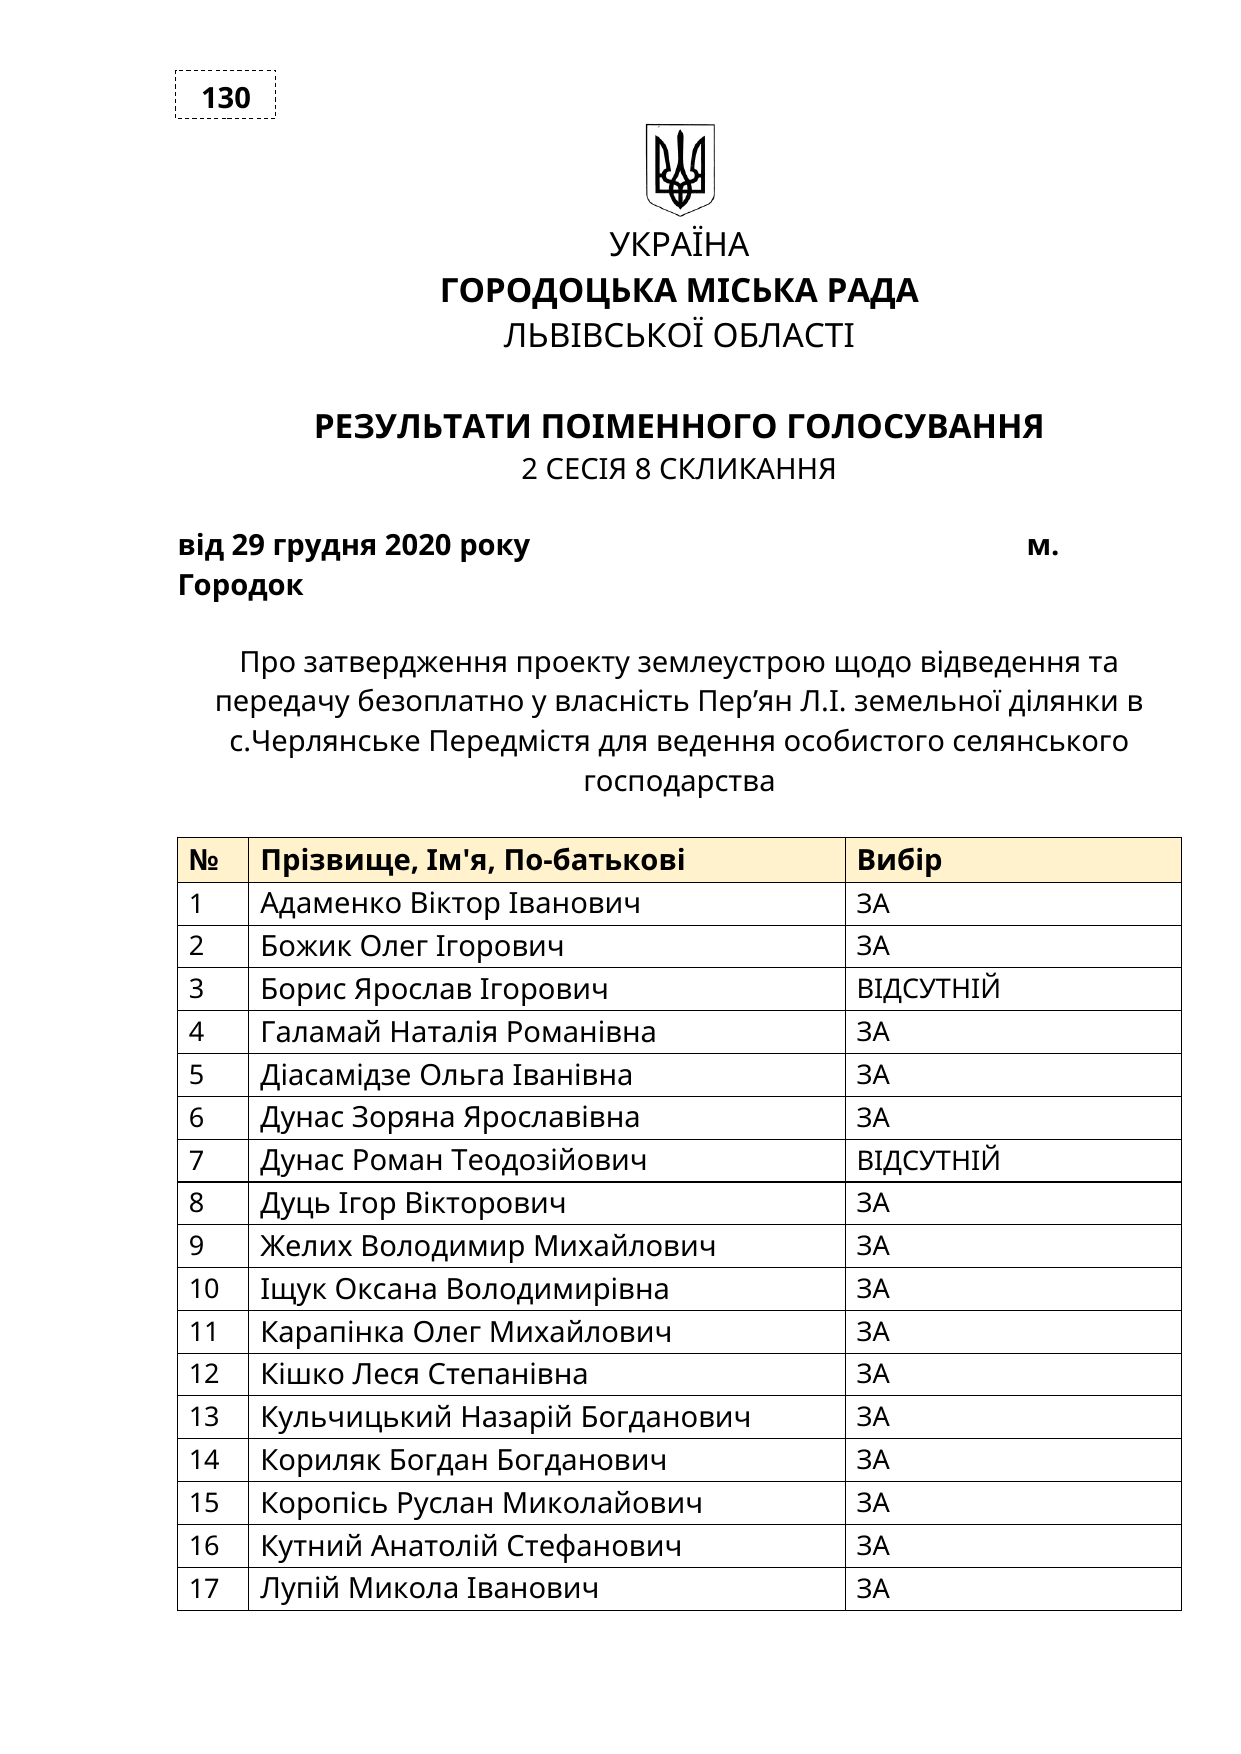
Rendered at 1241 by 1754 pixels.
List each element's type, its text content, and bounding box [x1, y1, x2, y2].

table_cell ВІДСУТНІЙ [846, 1140, 1181, 1181]
table_cell Кульчицький Назарій Богданович [249, 1396, 845, 1438]
table_cell 7 [178, 1140, 248, 1181]
table_cell Кориляк Богдан Богданович [249, 1439, 845, 1481]
table_cell ЗА [846, 1054, 1181, 1096]
picture [633, 118, 726, 221]
table_cell 10 [178, 1268, 248, 1310]
table_cell Дунас Роман Теодозійович [249, 1140, 845, 1181]
table_header Вибір [846, 838, 1181, 882]
table_cell ЗА [846, 1311, 1181, 1353]
table_cell 16 [178, 1525, 248, 1567]
table_cell ЗА [846, 1183, 1181, 1224]
table_cell ВІДСУТНІЙ [846, 968, 1181, 1010]
table_cell ЗА [846, 1396, 1181, 1438]
table_cell Кутний Анатолій Стефанович [249, 1525, 845, 1567]
table_cell Галамай Наталія Романівна [249, 1011, 845, 1053]
table_cell ЗА [846, 926, 1181, 967]
table_cell ЗА [846, 1011, 1181, 1053]
table_cell Кішко Леся Степанівна [249, 1354, 845, 1395]
table_cell Діасамідзе Ольга Іванівна [249, 1054, 845, 1096]
table_cell 2 [178, 926, 248, 967]
text Про затвердження проекту землеустрою щодо відведення та передачу безоплатно у власність Пер’ян Л.І. земельної ділянки в с.Черлянське Передмістя для ведення особистого селянського господарства [177, 641, 1181, 800]
text РЕЗУЛЬТАТИ ПОІМЕННОГО ГОЛОСУВАННЯ [177, 403, 1181, 448]
table_cell 9 [178, 1225, 248, 1267]
table_cell ЗА [846, 1354, 1181, 1395]
table_cell 3 [178, 968, 248, 1010]
table_cell 11 [178, 1311, 248, 1353]
table_cell 1 [178, 883, 248, 924]
text від 29 грудня 2020 року м. Городок [177, 525, 1181, 604]
text ГОРОДОЦЬКА МІСЬКА РАДА [177, 266, 1181, 312]
table_cell 14 [178, 1439, 248, 1481]
table_cell ЗА [846, 1439, 1181, 1481]
table_cell Борис Ярослав Ігорович [249, 968, 845, 1010]
table_cell ЗА [846, 1097, 1181, 1138]
table_cell Дунас Зоряна Ярославівна [249, 1097, 845, 1138]
table_cell Божик Олег Ігорович [249, 926, 845, 967]
table_cell Іщук Оксана Володимирівна [249, 1268, 845, 1310]
table_cell 6 [178, 1097, 248, 1138]
text ЛЬВІВСЬКОЇ ОБЛАСТІ [177, 312, 1181, 357]
table_cell ЗА [846, 1225, 1181, 1267]
table_cell ЗА [846, 1482, 1181, 1524]
table_cell 12 [178, 1354, 248, 1395]
table_cell Дуць Ігор Вікторович [249, 1183, 845, 1224]
table_cell Карапінка Олег Михайлович [249, 1311, 845, 1353]
table_cell Лупій Микола Іванович [249, 1568, 845, 1609]
table_cell Адаменко Віктор Іванович [249, 883, 845, 924]
table_cell ЗА [846, 1568, 1181, 1609]
table_cell 5 [178, 1054, 248, 1096]
table_cell 15 [178, 1482, 248, 1524]
table_header № [178, 838, 248, 882]
table_header Прізвище, Ім'я, По-батькові [249, 838, 845, 882]
table_cell 4 [178, 1011, 248, 1053]
table_cell 13 [178, 1396, 248, 1438]
text УКРАЇНА [177, 221, 1181, 266]
table_cell ЗА [846, 1525, 1181, 1567]
text 2 СЕСІЯ 8 СКЛИКАННЯ [177, 448, 1181, 488]
table_cell Коропісь Руслан Миколайович [249, 1482, 845, 1524]
table_cell Желих Володимир Михайлович [249, 1225, 845, 1267]
table_cell ЗА [846, 1268, 1181, 1310]
table_cell ЗА [846, 883, 1181, 924]
table_cell 17 [178, 1568, 248, 1609]
table_cell 8 [178, 1183, 248, 1224]
